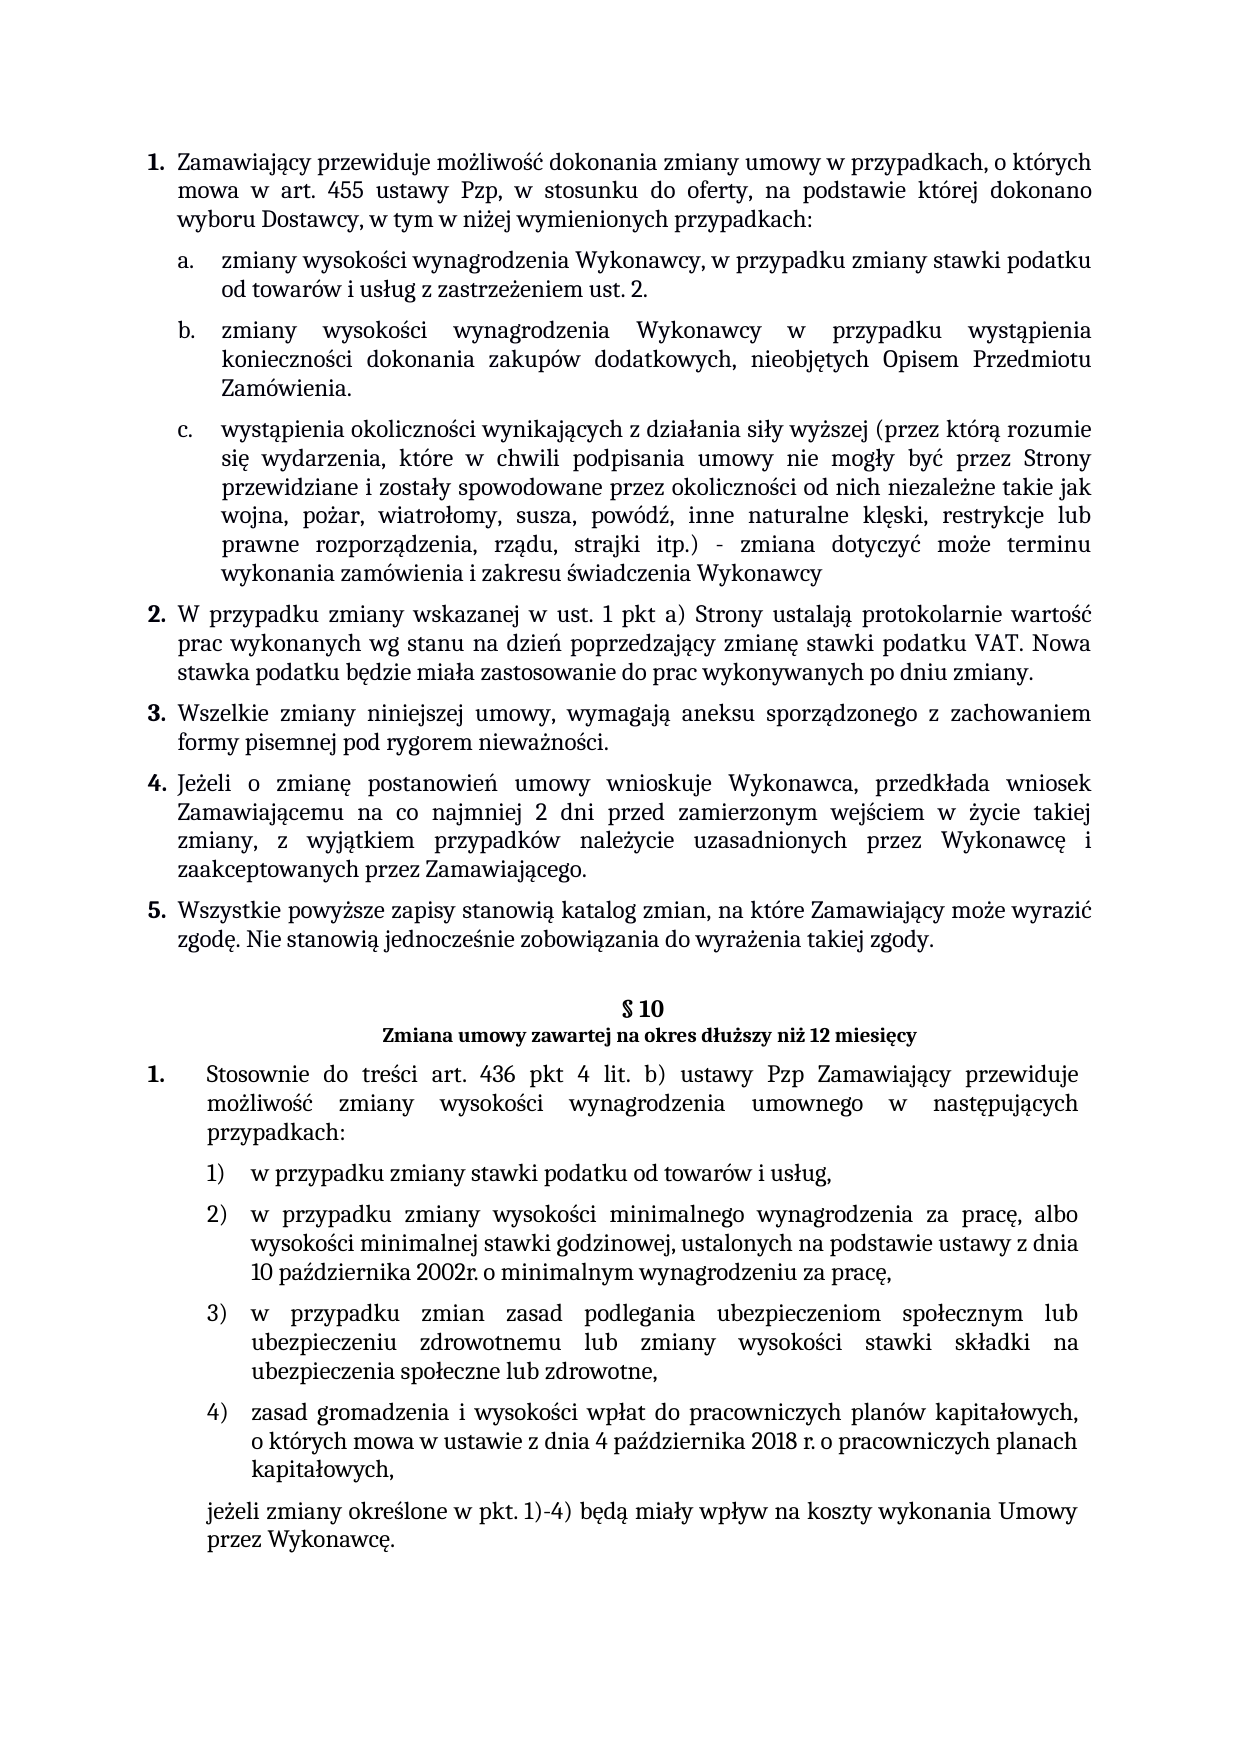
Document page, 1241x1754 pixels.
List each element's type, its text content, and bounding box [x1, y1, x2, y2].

list w przypadku zmian zasad podlegania ubezpieczeniom społecznym lub ubezpieczeniu zdrowotnemu lub zmiany wysokości stawki składki na ubezpieczenia społeczne lub zdrowotne, [207, 1299, 1079, 1385]
list zasad gromadzenia i wysokości wpłat do pracowniczych planów kapitałowych, o których mowa w ustawie z dnia 4 października 2018 r. o pracowniczych planach kapitałowych, [207, 1398, 1079, 1484]
text 3. Wszelkie zmiany niniejszej umowy, wymagają aneksu sporządzonego z zachowaniem formy pisemnej pod rygorem nieważności. [148, 699, 1093, 756]
list Zmiana umowy zawartej na okres dłuższy niż 12 miesięcy [207, 1024, 1093, 1048]
text 1. Zamawiający przewiduje możliwość dokonania zmiany umowy w przypadkach, o których mowa w art. 455 ustawy Pzp, w stosunku do oferty, na podstawie której dokonano wyboru Dostawcy, w tym w niżej wymienionych przypadkach: [148, 148, 1093, 234]
list w przypadku zmiany wysokości minimalnego wynagrodzenia za pracę, albo wysokości minimalnej stawki godzinowej, ustalonych na podstawie ustawy z dnia 10 października 2002r. o minimalnym wynagrodzeniu za pracę, [207, 1200, 1079, 1287]
text 5. Wszystkie powyższe zapisy stanowią katalog zmian, na które Zamawiający może wyrazić zgodę. Nie stanowią jednocześnie zobowiązania do wyrażenia takiej zgody. [148, 896, 1093, 954]
list § 10 [192, 995, 1093, 1024]
text 2. W przypadku zmiany wskazanej w ust. 1 pkt a) Strony ustalają protokolarnie wartość prac wykonanych wg stanu na dzień poprzedzający zmianę stawki podatku VAT. Nowa stawka podatku będzie miała zastosowanie do prac wykonywanych po dniu zmiany. [148, 600, 1093, 686]
list w przypadku zmiany stawki podatku od towarów i usług, [207, 1159, 1079, 1188]
text c. wystąpienia okoliczności wynikających z działania siły wyższej (przez którą rozumie się wydarzenia, które w chwili podpisania umowy nie mogły być przez Strony przewidziane i zostały spowodowane przez okoliczności od nich niezależne takie jak wojna, pożar, wiatrołomy, susza, powódź, inne naturalne klęski, restrykcje lub prawne rozporządzenia, rządu, strajki itp.) - zmiana dotyczyć może terminu wykonania zamówienia i zakresu świadczenia Wykonawcy [177, 415, 1093, 588]
text a. zmiany wysokości wynagrodzenia Wykonawcy, w przypadku zmiany stawki podatku od towarów i usług z zastrzeżeniem ust. 2. [177, 246, 1093, 304]
text 4. Jeżeli o zmianę postanowień umowy wnioskuje Wykonawca, przedkłada wniosek Zamawiającemu na co najmniej 2 dni przed zamierzonym wejściem w życie takiej zmiany, z wyjątkiem przypadków należycie uzasadnionych przez Wykonawcę i zaakceptowanych przez Zamawiającego. [148, 769, 1093, 884]
list Stosownie do treści art. 436 pkt 4 lit. b) ustawy Pzp Zamawiający przewiduje możliwość zmiany wysokości wynagrodzenia umownego w następujących przypadkach: [148, 1060, 1079, 1147]
text b. zmiany wysokości wynagrodzenia Wykonawcy w przypadku wystąpienia konieczności dokonania zakupów dodatkowych, nieobjętych Opisem Przedmiotu Zamówienia. [177, 316, 1093, 403]
list jeżeli zmiany określone w pkt. 1)-4) będą miały wpływ na koszty wykonania Umowy przez Wykonawcę. [207, 1497, 1079, 1554]
